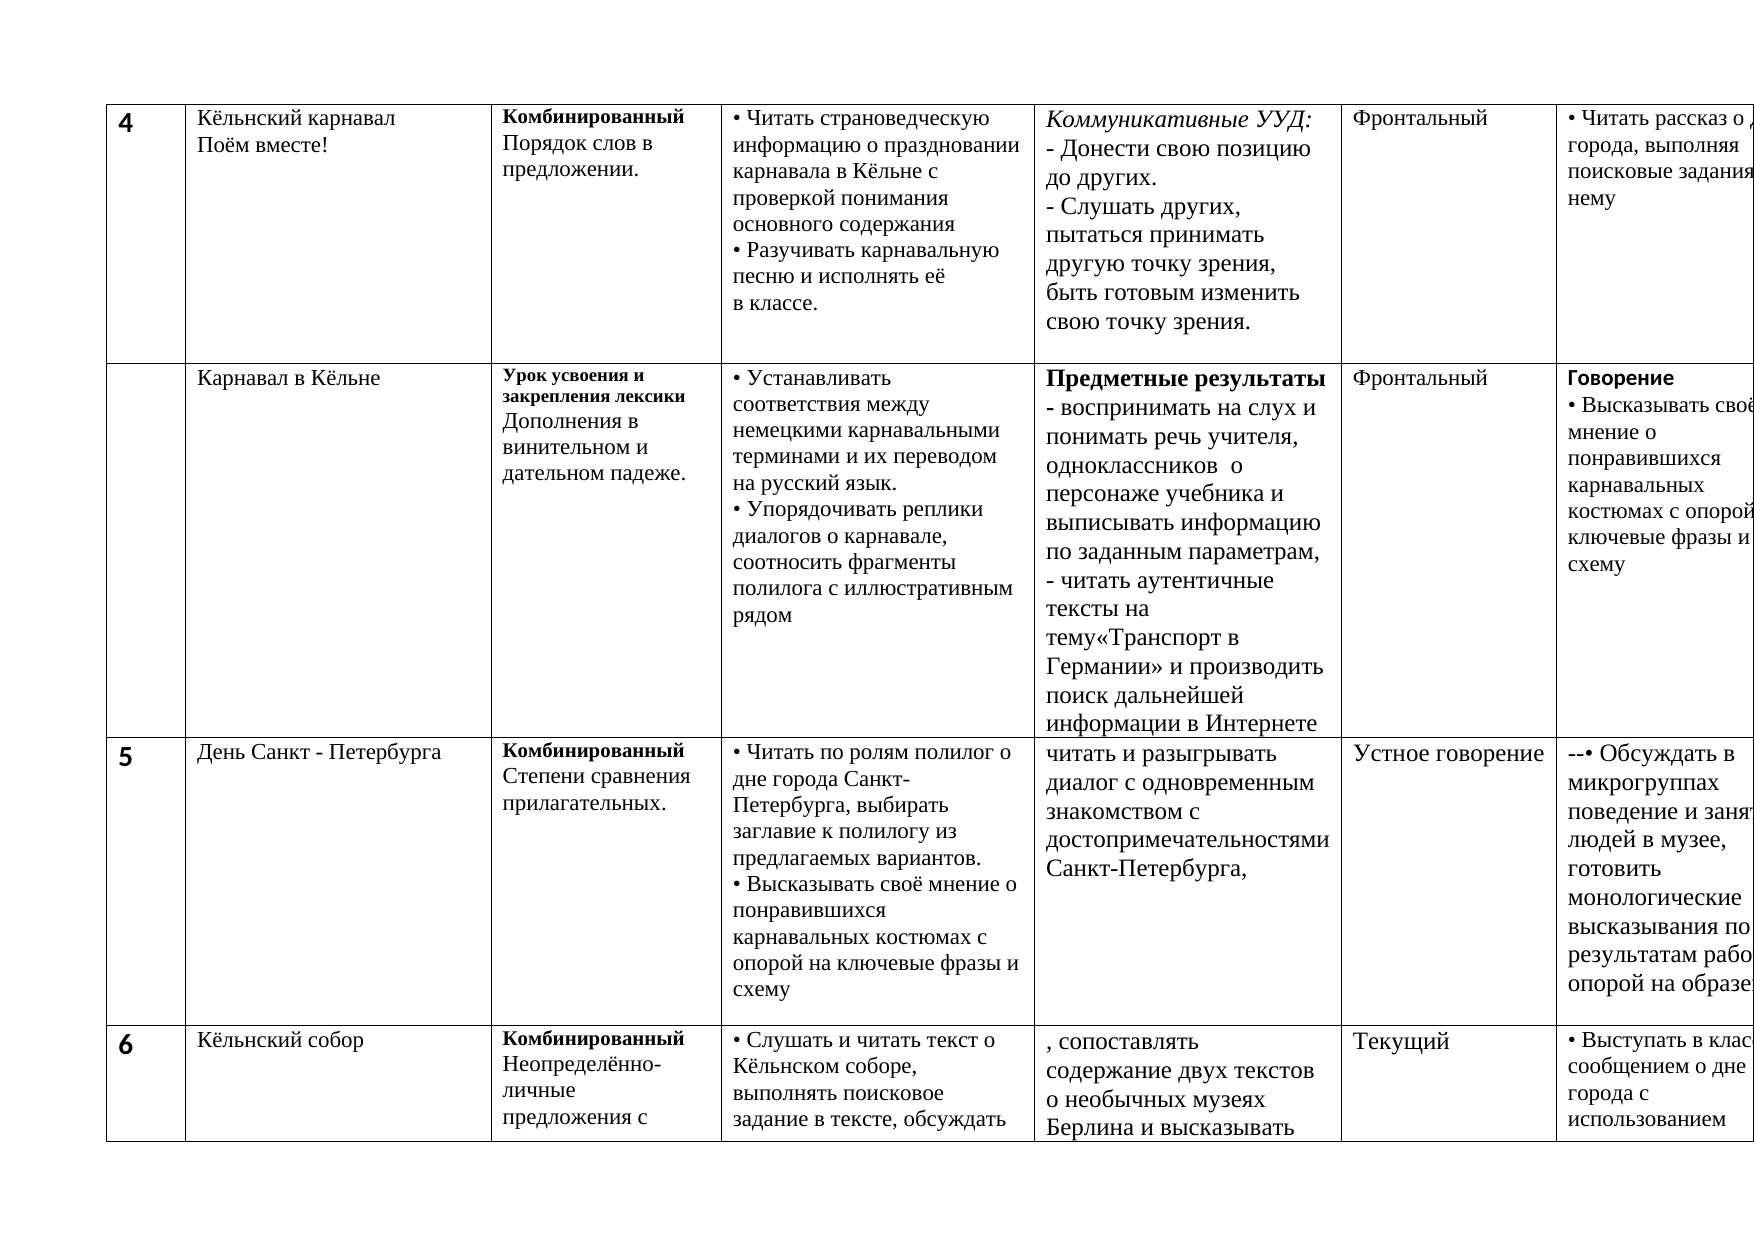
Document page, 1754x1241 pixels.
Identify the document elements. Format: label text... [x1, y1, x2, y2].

table_cell • Читать рассказ о дне города, выполняя поисковые задания к нему [1557, 105, 1753, 362]
table_cell 5 [107, 738, 185, 1025]
table_cell 6 [107, 1026, 185, 1141]
table_cell Коммуникативные УУД: - Донести свою позицию до других. - Слушать других, пытаться принимать другую точку зрения, быть готовым изменить свою точку зрения. [1035, 105, 1341, 362]
table_cell Говорение • Высказывать своё мнение о понравившихся карнавальных костюмах с опорой на ключевые фразы и схему [1557, 364, 1753, 737]
table_cell читать и разыгрывать диалог с одновременным знакомством с достопримечательностями Санкт-Петербурга, [1035, 738, 1341, 1025]
table_cell 4 [107, 105, 185, 362]
table_cell Комбинированный Порядок слов в предложении. [492, 105, 721, 362]
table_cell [722, 1026, 1034, 1141]
table_cell Карнавал в Кёльне [186, 364, 491, 737]
table_cell [107, 364, 185, 737]
table_cell День Санкт - Петербурга [186, 738, 491, 1025]
table_cell Текущий [1342, 1026, 1556, 1141]
table_cell Предметные результаты - воспринимать на слух и понимать речь учителя, одноклассников о персонаже учебника и выписывать информацию по заданным параметрам, - читать аутентичные тексты на тему«Транспорт в Германии» и производить поиск дальнейшей информации в Интернете [1035, 364, 1341, 737]
table_cell • Читать страноведческую информацию о праздновании карнавала в Кёльне с проверкой понимания основного содержания • Разучивать карнавальную песню и исполнять её в классе. [722, 105, 1034, 362]
table_cell Комбинированный Степени сравнения прилагательных. [492, 738, 721, 1025]
table_cell Фронтальный [1342, 105, 1556, 362]
table_cell • Устанавливать соответствия между немецкими карнавальными терминами и их переводом на русский язык. • Упорядочивать реплики диалогов о карнавале, соотносить фрагменты полилога с иллюстративным рядом [722, 364, 1034, 737]
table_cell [1035, 1026, 1341, 1141]
table_cell Фронтальный [1342, 364, 1556, 737]
table_cell Устное говорение [1342, 738, 1556, 1025]
table_cell Урок усвоения и закрепления лексики Дополнения в винительном и дательном падеже. [492, 364, 721, 737]
table_cell Кёльнский собор [186, 1026, 491, 1141]
table_cell Кёльнский карнавал Поём вместе! [186, 105, 491, 362]
table_cell --• Обсуждать в микрогруппах поведение и занятия людей в музее, готовить монологические высказывания по результатам работы с опорой на образец. [1557, 738, 1753, 1025]
table_cell • Читать по ролям полилог о дне города Санкт- Петербурга, выбирать заглавие к полилогу из предлагаемых вариантов. • Высказывать своё мнение о понравившихся карнавальных костюмах с опорой на ключевые фразы и схему [722, 738, 1034, 1025]
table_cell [492, 1026, 721, 1141]
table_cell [1557, 1026, 1753, 1141]
